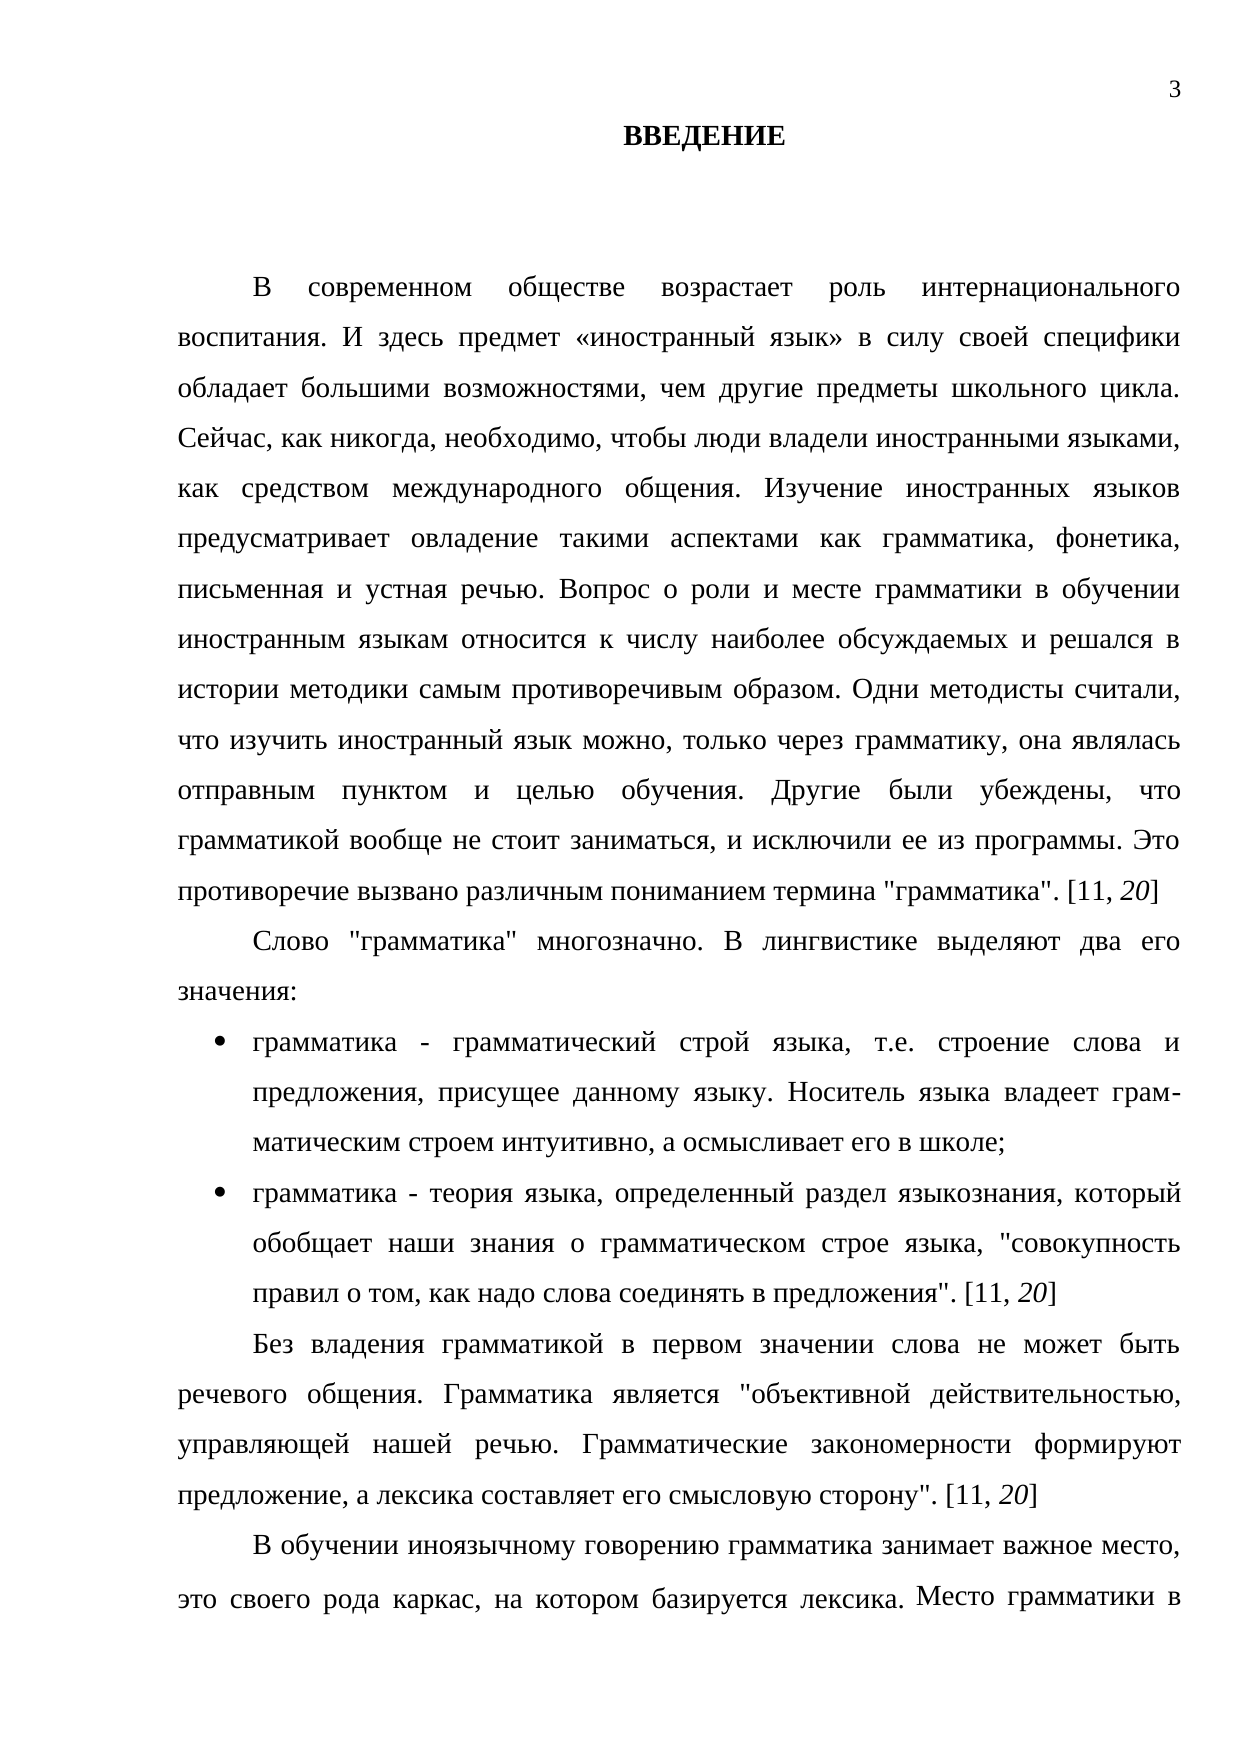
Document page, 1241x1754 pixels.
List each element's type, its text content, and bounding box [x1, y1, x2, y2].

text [177, 1527, 1181, 1614]
text Без владения грамматикой в первом значении слова не может быть речевого общения. Грамматика является "объективной действительностью, управляющей нашей речью. Грамматические закономерности формируют предложение, а лексика составляет его смысловую сторону". [11, 20] [177, 1326, 1181, 1510]
text Введение [177, 118, 1181, 152]
list грамматика - грамматический строй языка, т.е. строение слова и предложения, присущее данному языку. Носитель языка владеет грамматическим строем интуитивно, а осмысливает его в школе; [215, 1024, 1181, 1158]
list грамматика - теория языка, определенный раздел языкознания, который обобщает наши знания о грамматическом строе языка, "совокупность правил о том, как надо слова соединять в предложения". [11, 20] [215, 1175, 1181, 1309]
text В современном обществе возрастает роль интернационального воспитания. И здесь предмет «иностранный язык» в силу своей специфики обладает большими возможностями, чем другие предметы школьного цикла. Сейчас, как никогда, необходимо, чтобы люди владели иностранными языками, как средством международного общения. Изучение иностранных языков предусматривает овладение такими аспектами как грамматика, фонетика, письменная и устная речью. Вопрос о роли и месте грамматики в обучении иностранным языкам относится к числу наиболее обсуждаемых и решался в истории методики самым противоречивым образом. Одни методисты считали, что изучить иностранный язык можно, только через грамматику, она являлась отправным пунктом и целью обучения. Другие были убеждены, что грамматикой вообще не стоит заниматься, и исключили ее из программы. Это противоречие вызвано различным пониманием термина "грамматика". [11, 20] [177, 269, 1181, 906]
text Слово "грамматика" многозначно. В лингвистике выделяют два его значения: [177, 923, 1181, 1007]
